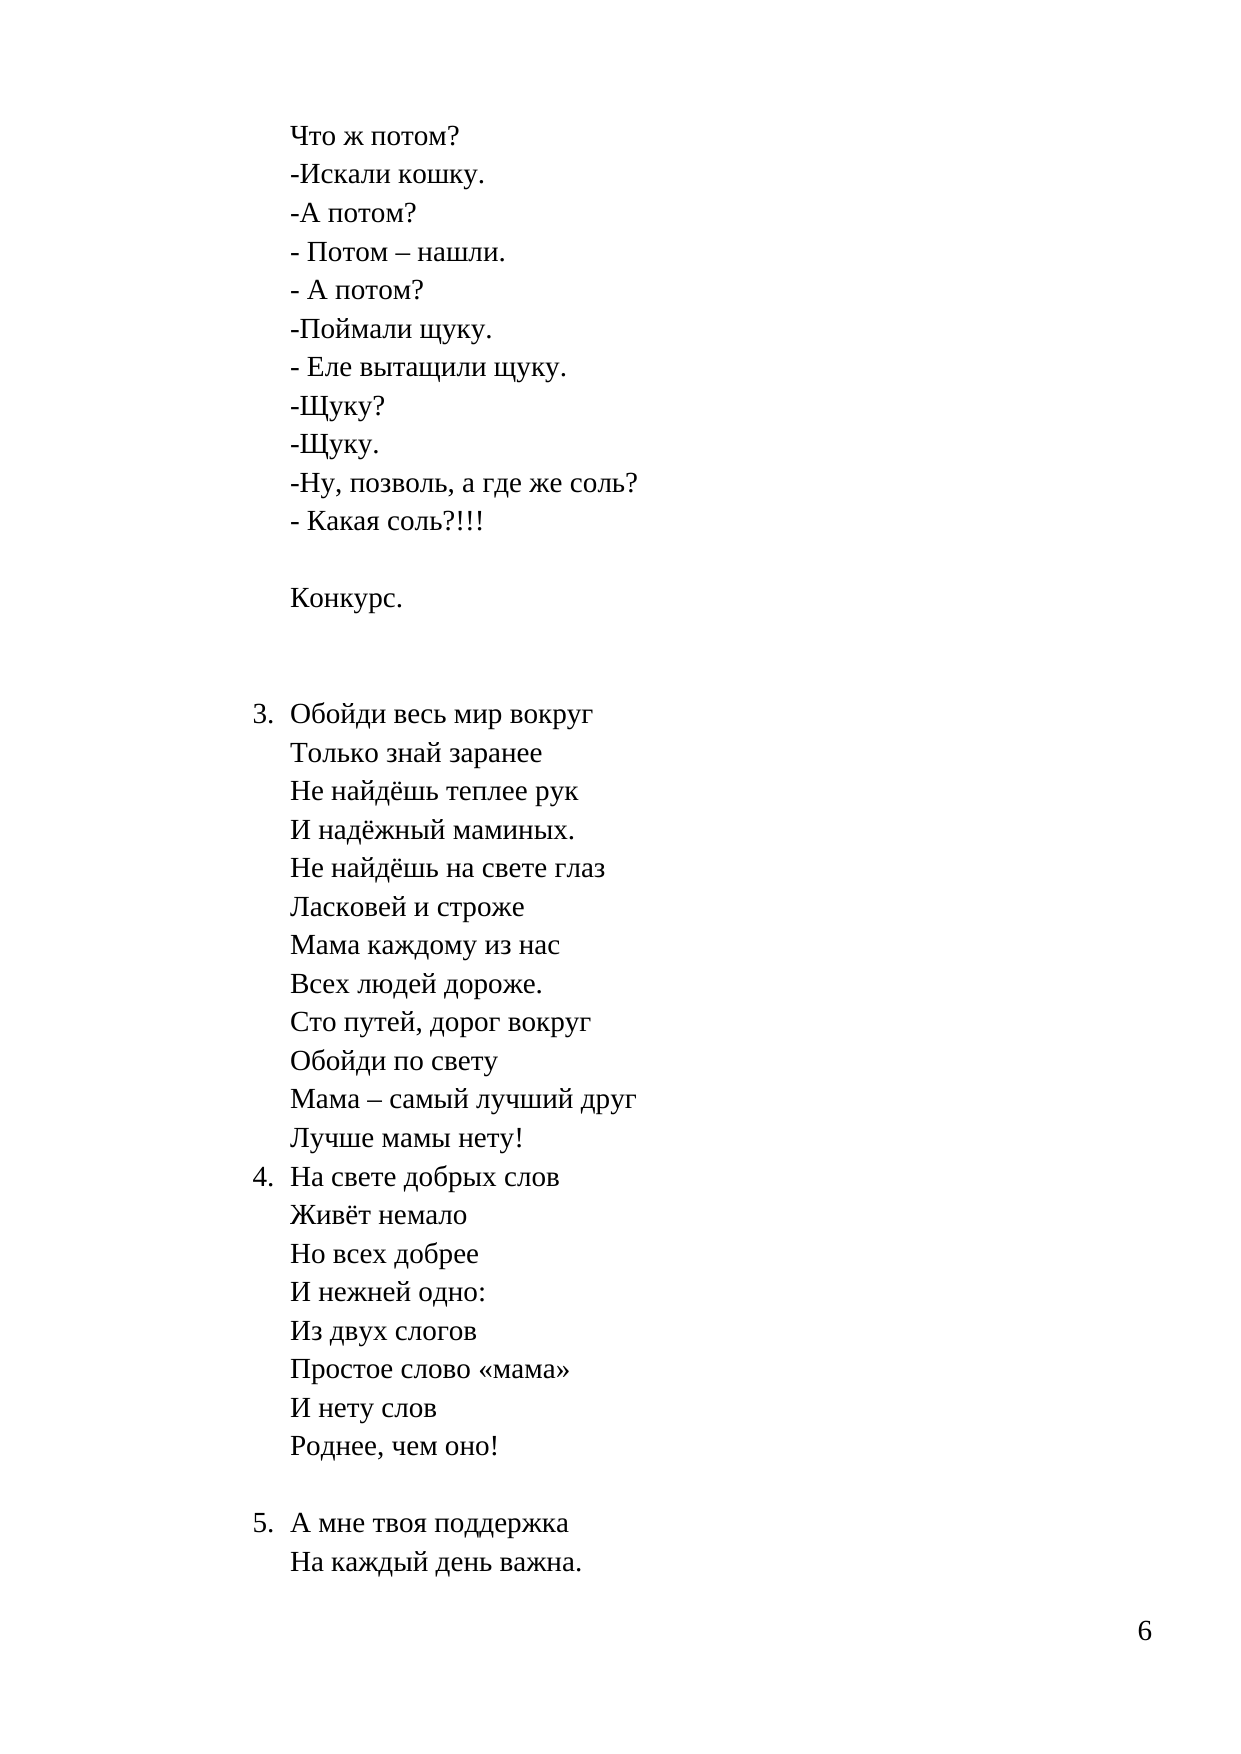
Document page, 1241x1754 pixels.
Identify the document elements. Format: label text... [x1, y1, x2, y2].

list Лучше мамы нету! [290, 1120, 1152, 1154]
list Ласковей и строже [290, 889, 1152, 922]
list Не найдёшь теплее рук [290, 773, 1152, 807]
list -Ну, позволь, а где же соль? [290, 465, 1152, 498]
list Но всех добрее [290, 1236, 1152, 1269]
list Роднее, чем оно! [290, 1428, 1152, 1462]
list Всех людей дороже. [290, 966, 1152, 999]
list На свете добрых слов [252, 1159, 1152, 1192]
list Мама – самый лучший друг [290, 1082, 1152, 1115]
list И нежней одно: [290, 1274, 1152, 1308]
list Обойди по свету [290, 1043, 1152, 1077]
list -Щуку. [290, 426, 1152, 460]
list И надёжный маминых. [290, 812, 1152, 845]
list Из двух слогов [290, 1313, 1152, 1346]
list Обойди весь мир вокруг [252, 696, 1152, 730]
list -Щуку? [290, 388, 1152, 421]
list -А потом? [290, 195, 1152, 229]
list На каждый день важна. [290, 1544, 1152, 1578]
list Живёт немало [290, 1197, 1152, 1231]
list Конкурс. [290, 581, 1152, 614]
list -Поймали щуку. [290, 311, 1152, 344]
list Только знай заранее [290, 735, 1152, 768]
list И нету слов [290, 1390, 1152, 1423]
list - А потом? [290, 272, 1152, 306]
list Сто путей, дорог вокруг [290, 1004, 1152, 1038]
list - Потом – нашли. [290, 234, 1152, 267]
list А мне твоя поддержка [252, 1506, 1152, 1539]
list Не найдёшь на свете глаз [290, 850, 1152, 884]
list - Еле вытащили щуку. [290, 349, 1152, 383]
list Простое слово «мама» [290, 1351, 1152, 1385]
list -Искали кошку. [290, 157, 1152, 190]
list - Какая соль?!!! [290, 503, 1152, 537]
list Мама каждому из нас [290, 927, 1152, 961]
list Что ж потом? [290, 118, 1152, 152]
